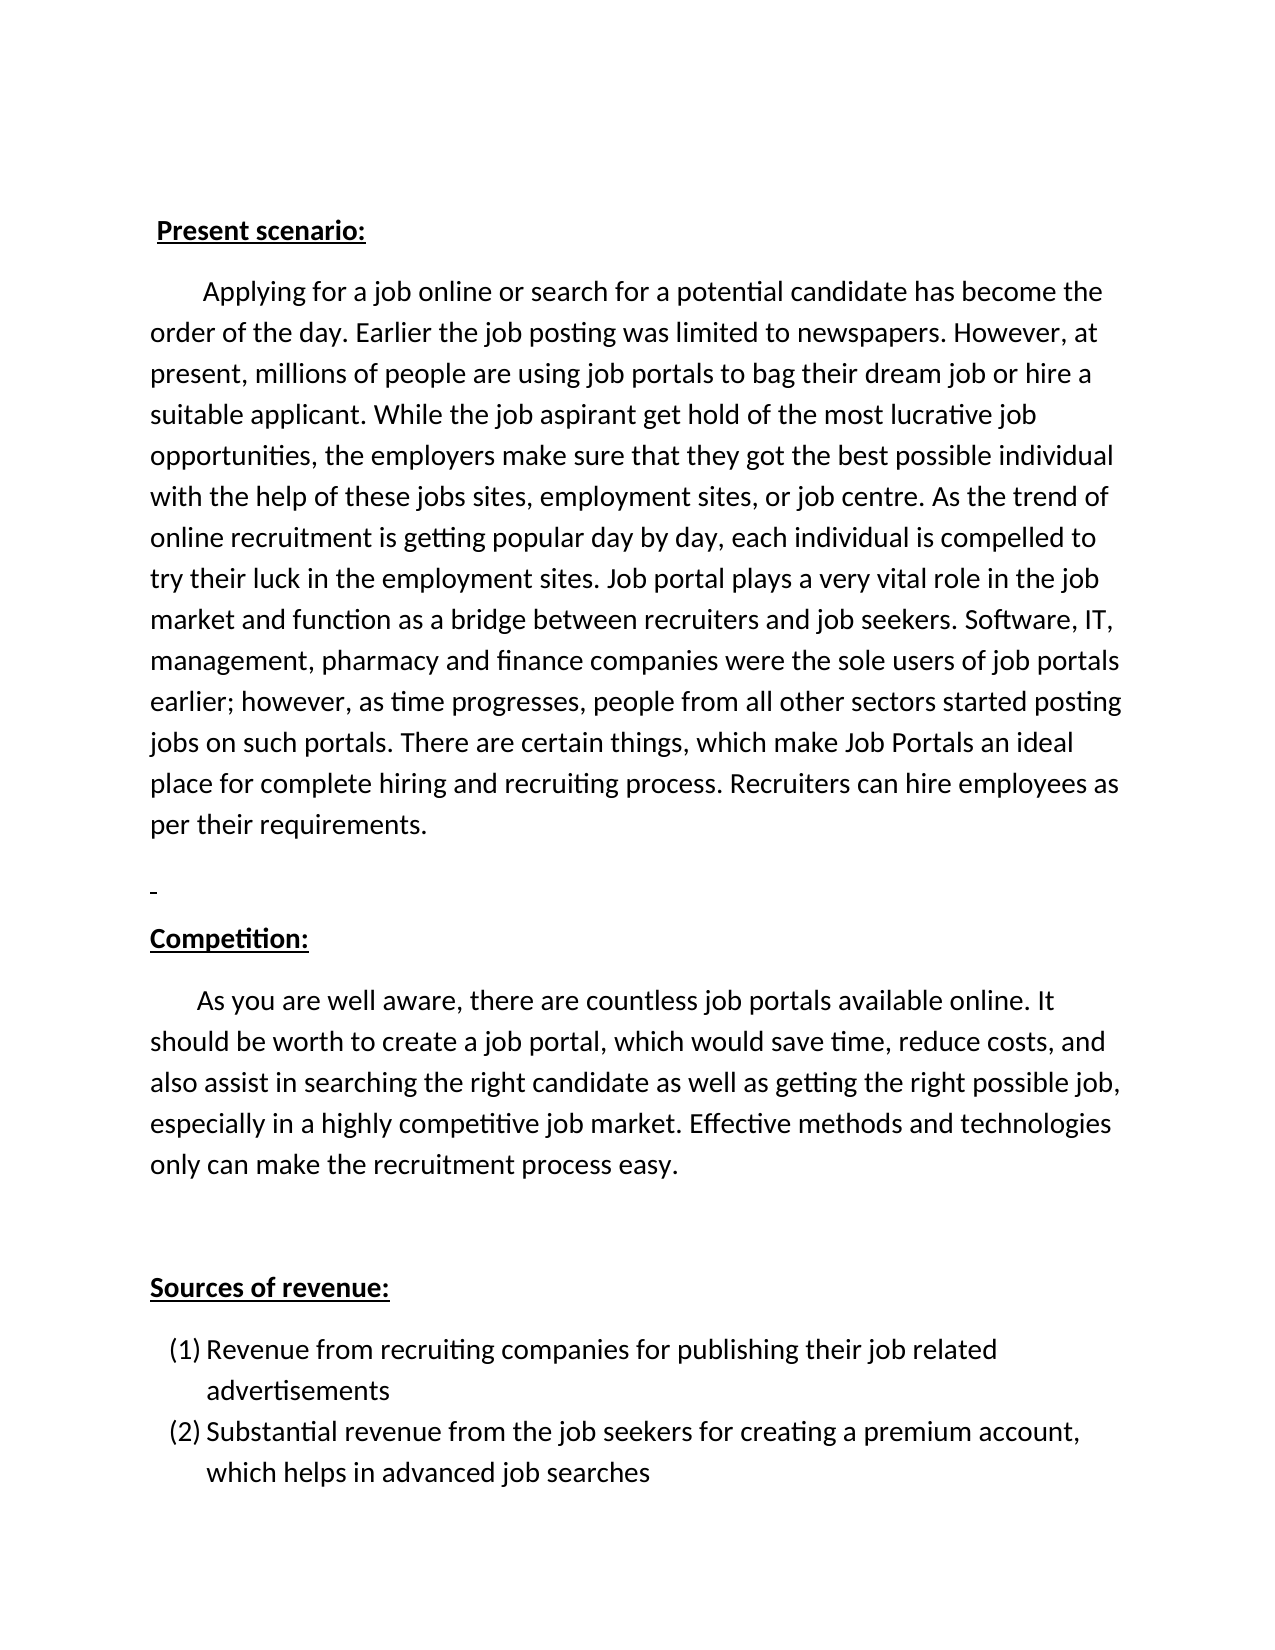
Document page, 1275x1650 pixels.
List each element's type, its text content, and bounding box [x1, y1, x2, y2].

text Competition: [150, 921, 1125, 956]
text Present scenario: [150, 212, 1125, 247]
text As you are well aware, there are countless job portals available online. It should be worth to create a job portal, which would save time, reduce costs, and also assist in searching the right candidate as well as getting the right possible job, especially in a highly competitive job market. Effective methods and technologies only can make the recruitment process easy. [150, 982, 1125, 1182]
list Revenue from recruiting companies for publishing their job related advertisements [169, 1331, 1125, 1408]
list Substantial revenue from the job seekers for creating a premium account, which helps in advanced job searches [169, 1413, 1125, 1490]
text Applying for a job online or search for a potential candidate has become the order of the day. Earlier the job posting was limited to newspapers. However, at present, millions of people are using job portals to bag their dream job or hire a suitable applicant. While the job aspirant get hold of the most lucrative job opportunities, the employers make sure that they got the best possible individual with the help of these jobs sites, employment sites, or job centre. As the trend of online recruitment is getting popular day by day, each individual is compelled to try their luck in the employment sites. Job portal plays a very vital role in the job market and function as a bridge between recruiters and job seekers. Software, IT, management, pharmacy and finance companies were the sole users of job portals earlier; however, as time progresses, people from all other sectors started posting jobs on such portals. There are certain things, which make Job Portals an ideal place for complete hiring and recruiting process. Recruiters can hire employees as per their requirements. [150, 273, 1125, 841]
text Sources of revenue: [150, 1269, 1125, 1305]
